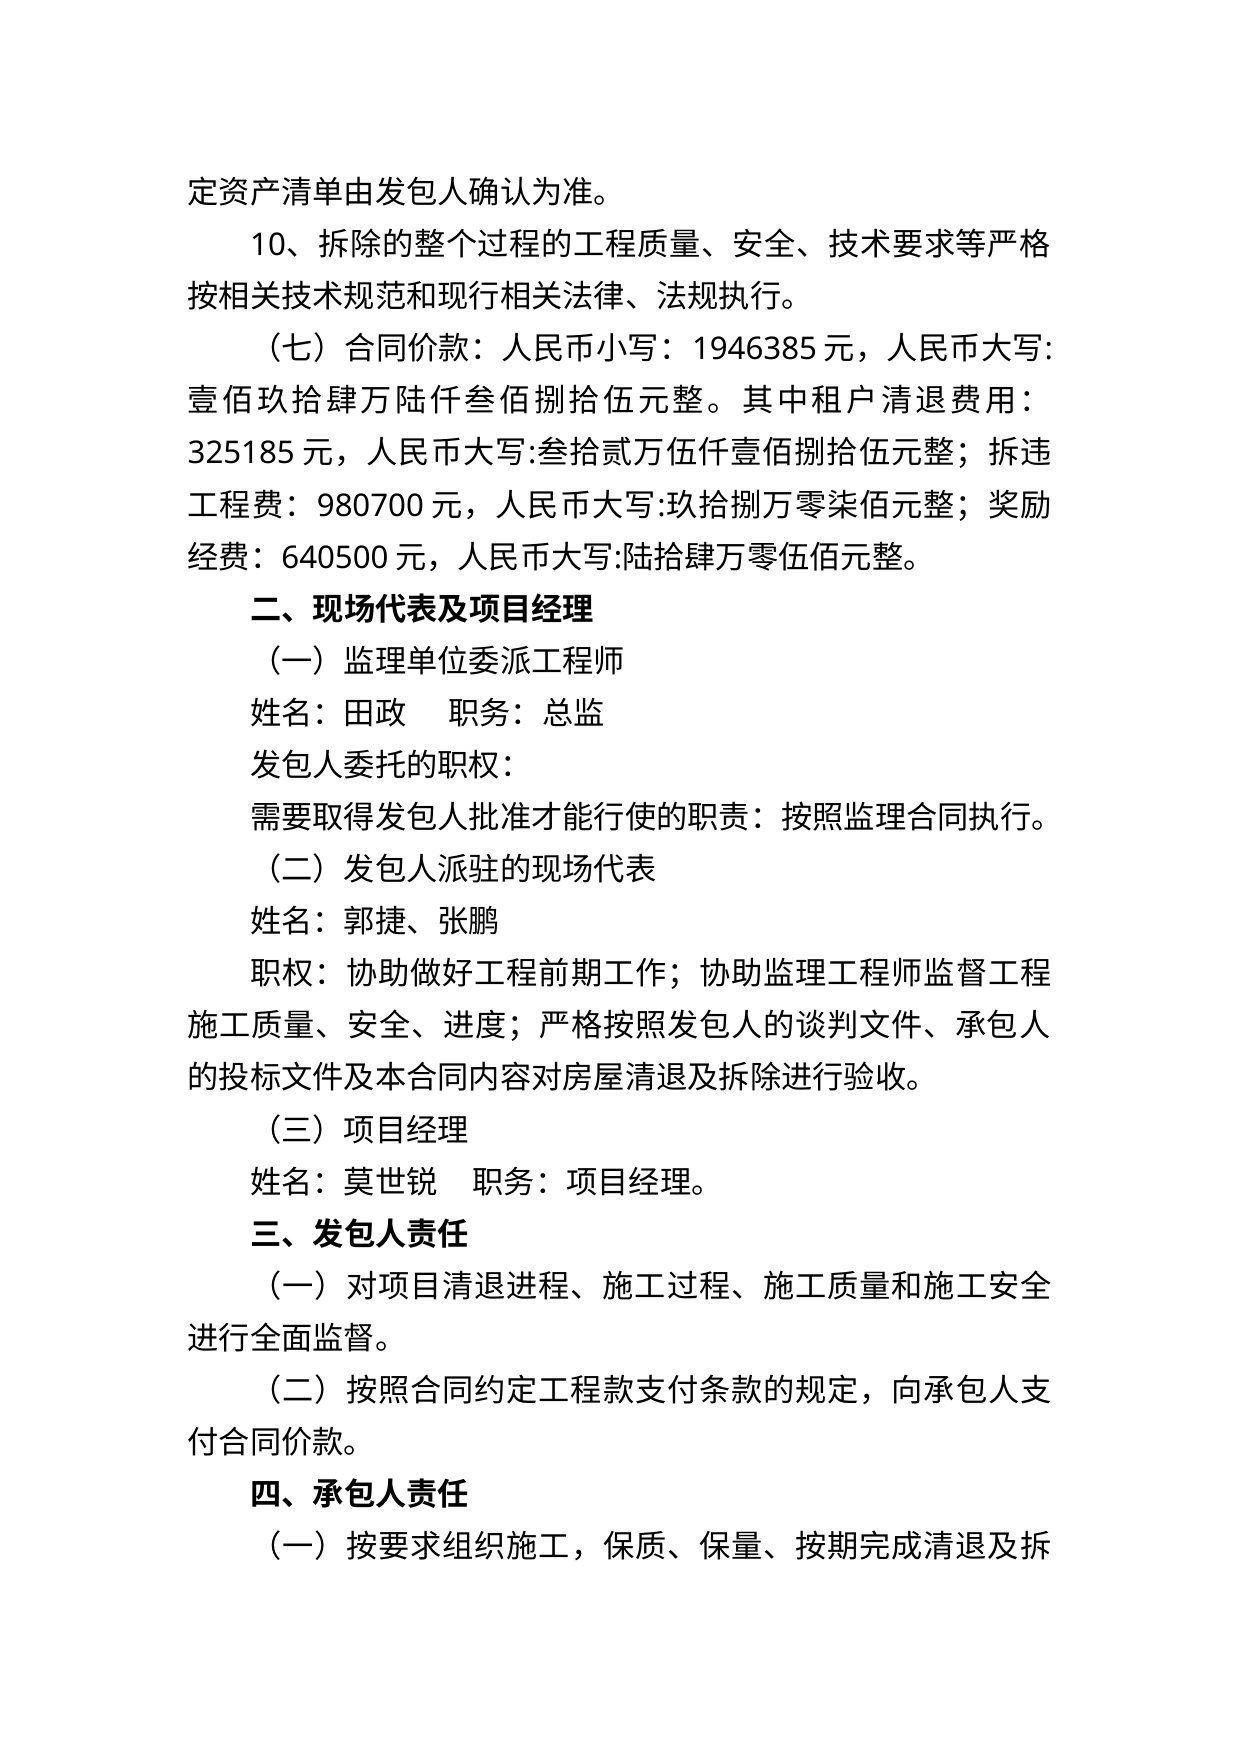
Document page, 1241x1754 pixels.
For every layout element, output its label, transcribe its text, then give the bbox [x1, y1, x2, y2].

text 10、拆除的整个过程的工程质量、安全、技术要求等严格按相关技术规范和现行相关法律、法规执行。 [187, 214, 1053, 318]
text （二）发包人派驻的现场代表 [187, 839, 1053, 891]
text （一）对项目清退进程、施工过程、施工质量和施工安全进行全面监督。 [187, 1256, 1053, 1360]
text 三、发包人责任 [187, 1203, 1053, 1256]
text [187, 162, 1053, 214]
text （三）项目经理 [187, 1099, 1053, 1151]
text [187, 1516, 1053, 1568]
text 四、承包人责任 [187, 1464, 1053, 1516]
text 需要取得发包人批准才能行使的职责：按照监理合同执行。 [187, 787, 1053, 839]
text 二、现场代表及项目经理 [187, 578, 1053, 631]
text 职权：协助做好工程前期工作；协助监理工程师监督工程施工质量、安全、进度；严格按照发包人的谈判文件、承包人的投标文件及本合同内容对房屋清退及拆除进行验收。 [187, 943, 1053, 1099]
text （七）合同价款：人民币小写：1946385元，人民币大写: 壹佰玖拾肆万陆仟叁佰捌拾伍元整。其中租户清退费用：325185元，人民币大写:叁拾贰万伍仟壹佰捌拾伍元整；拆违工程费：980700元，人民币大写:玖拾捌万零柒佰元整；奖励经费：640500元，人民币大写:陆拾肆万零伍佰元整。 [187, 318, 1053, 578]
text 姓名：郭捷、张鹏 [187, 891, 1053, 943]
text 发包人委托的职权： [187, 735, 1053, 787]
text 姓名：莫世锐 职务：项目经理。 [187, 1151, 1053, 1203]
text 姓名：田政 职务：总监 [187, 683, 1053, 735]
text （一）监理单位委派工程师 [187, 631, 1053, 683]
text （二）按照合同约定工程款支付条款的规定，向承包人支付合同价款。 [187, 1360, 1053, 1464]
